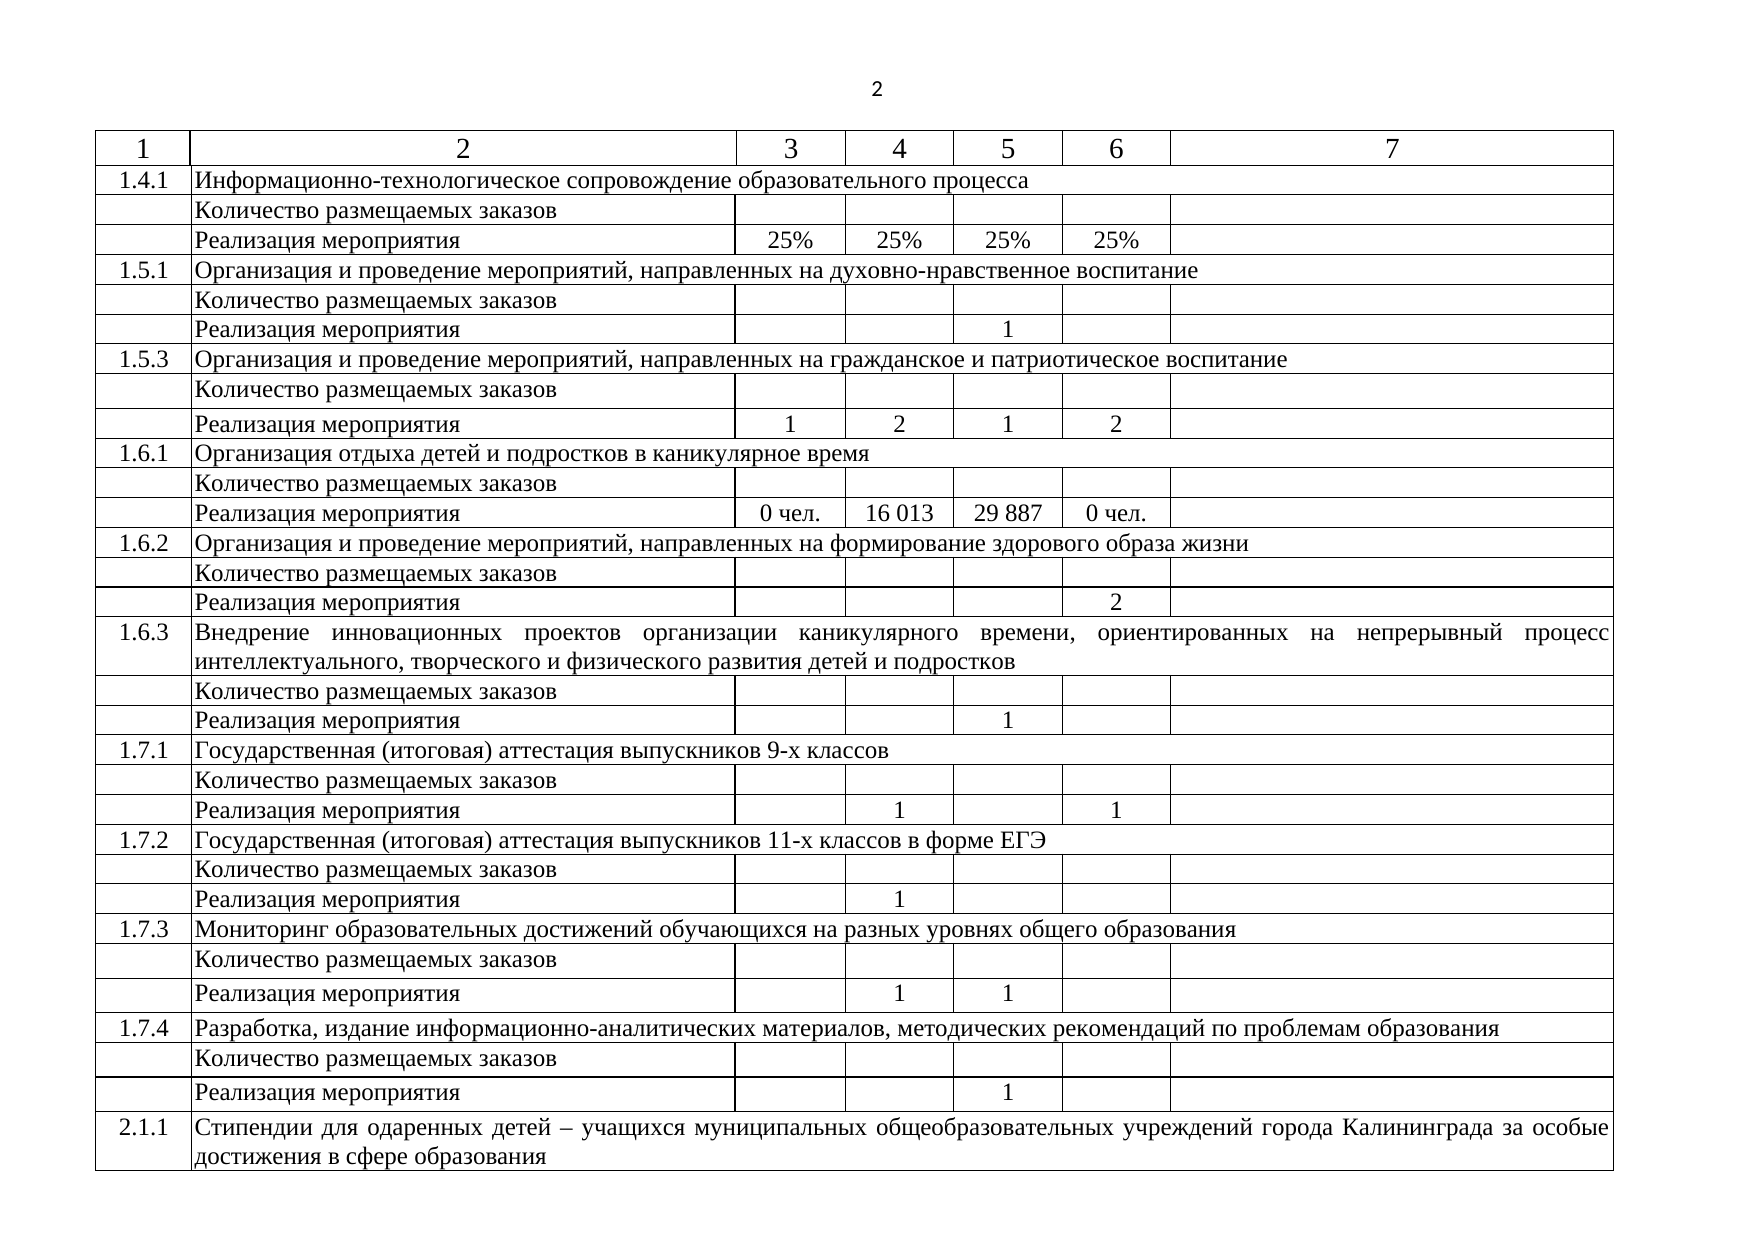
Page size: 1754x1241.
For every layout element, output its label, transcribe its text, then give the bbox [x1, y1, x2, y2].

table_cell [954, 765, 1062, 794]
table_cell [96, 225, 191, 254]
table_cell [846, 944, 953, 977]
table_cell 1.6.2 [96, 528, 191, 557]
table_cell [96, 1078, 191, 1111]
table_cell Реализация мероприятия [192, 588, 734, 616]
table_cell Организация и проведение мероприятий, направленных на формирование здорового образа жизни [192, 528, 1613, 557]
table_cell 1 [1063, 795, 1170, 824]
table_header 2 [191, 131, 736, 164]
table_cell [846, 855, 953, 883]
table_cell 1 [846, 795, 953, 824]
table_cell 1 [954, 706, 1062, 734]
table_cell Организация и проведение мероприятий, направленных на гражданское и патриотическое воспитание [192, 344, 1613, 373]
table_cell [1171, 979, 1613, 1012]
table_cell 1.6.1 [96, 439, 191, 467]
table_cell Реализация мероприятия [192, 1078, 734, 1111]
table_cell Реализация мероприятия [192, 315, 734, 343]
table_cell 0 чел. [736, 498, 845, 527]
table_cell Количество размещаемых заказов [192, 285, 734, 313]
table_cell [846, 588, 953, 616]
table_cell 1.4.1 [96, 166, 191, 194]
table_cell [846, 676, 953, 704]
table_cell 1 [846, 979, 953, 1012]
table_cell [1171, 558, 1613, 586]
table_cell Реализация мероприятия [192, 884, 734, 913]
table_cell [846, 1078, 953, 1111]
table_cell [1171, 195, 1613, 224]
table_cell [954, 468, 1062, 497]
table_cell [1063, 884, 1170, 913]
table_cell [1063, 765, 1170, 794]
table_cell [96, 979, 191, 1012]
table_cell [846, 374, 953, 408]
table_cell [1063, 285, 1170, 313]
table_cell 2 [1063, 588, 1170, 616]
table_cell [1171, 884, 1613, 913]
table_cell [96, 706, 191, 734]
table_header 4 [846, 131, 953, 164]
table_cell 1.5.1 [96, 255, 191, 284]
table_cell 2.1.1 [96, 1112, 191, 1169]
table_cell [1171, 1078, 1613, 1111]
table_cell [736, 795, 845, 824]
table_cell [736, 884, 845, 913]
table_cell [736, 315, 845, 343]
table_cell Количество размещаемых заказов [192, 1043, 734, 1076]
table_cell [1063, 468, 1170, 497]
table_cell [96, 588, 191, 616]
table_cell [846, 285, 953, 313]
table_cell [1063, 558, 1170, 586]
table_cell Реализация мероприятия [192, 979, 734, 1012]
table_cell Государственная (итоговая) аттестация выпускников 9-х классов [192, 735, 1613, 764]
table_cell [1171, 374, 1613, 408]
table_cell [1063, 706, 1170, 734]
table_cell Количество размещаемых заказов [192, 558, 734, 586]
table_cell 25% [954, 225, 1062, 254]
table_cell [736, 979, 845, 1012]
table_cell Количество размещаемых заказов [192, 765, 734, 794]
table_cell 1.7.1 [96, 735, 191, 764]
table_cell 1 [954, 1078, 1062, 1111]
table_cell [1171, 225, 1613, 254]
table_cell 29 887 [954, 498, 1062, 527]
table_cell [1063, 315, 1170, 343]
table_cell [96, 409, 191, 437]
table_cell [1171, 855, 1613, 883]
table_cell [736, 468, 845, 497]
table_cell [954, 374, 1062, 408]
table_cell [736, 285, 845, 313]
table_cell Реализация мероприятия [192, 498, 734, 527]
table_cell [736, 558, 845, 586]
table_cell Количество размещаемых заказов [192, 676, 734, 704]
table_cell [96, 498, 191, 527]
table_cell [96, 315, 191, 343]
table_cell [846, 1043, 953, 1076]
table_cell Организация отдыха детей и подростков в каникулярное время [192, 439, 1613, 467]
table_cell Количество размещаемых заказов [192, 374, 734, 408]
table_cell [1063, 1043, 1170, 1076]
table_cell 1 [846, 884, 953, 913]
table_cell [1171, 706, 1613, 734]
table_header 6 [1063, 131, 1170, 164]
table_cell [846, 315, 953, 343]
table_cell [96, 285, 191, 313]
table_cell [1063, 1078, 1170, 1111]
table_cell [1063, 374, 1170, 408]
table_cell [1171, 1043, 1613, 1076]
table_cell [96, 558, 191, 586]
table_cell [96, 944, 191, 977]
table_cell [736, 1078, 845, 1111]
table_cell [954, 795, 1062, 824]
table_cell [954, 285, 1062, 313]
table_cell [954, 855, 1062, 883]
table_cell Реализация мероприятия [192, 409, 734, 437]
table_cell Стипендии для одаренных детей – учащихся муниципальных общеобразовательных учреждений города Калининграда за особые достижения в сфере образования [192, 1112, 1613, 1169]
table_cell Разработка, издание информационно-аналитических материалов, методических рекомендаций по проблемам образования [192, 1013, 1613, 1042]
table_cell [736, 374, 845, 408]
table_cell [846, 558, 953, 586]
table_cell [1171, 588, 1613, 616]
table_cell [96, 195, 191, 224]
table_cell 2 [1063, 409, 1170, 437]
table_cell [846, 468, 953, 497]
table_cell 16 013 [846, 498, 953, 527]
table_cell [736, 706, 845, 734]
table_cell [736, 1043, 845, 1076]
table_cell [1063, 944, 1170, 977]
table_cell [1171, 765, 1613, 794]
table_cell Количество размещаемых заказов [192, 195, 734, 224]
table_cell [736, 588, 845, 616]
table_cell [954, 195, 1062, 224]
table_header 7 [1171, 131, 1613, 164]
table_cell [846, 195, 953, 224]
table_cell [736, 195, 845, 224]
table_cell [96, 765, 191, 794]
table_cell 25% [736, 225, 845, 254]
table_cell 2 [846, 409, 953, 437]
table_cell [954, 588, 1062, 616]
table_cell Государственная (итоговая) аттестация выпускников 11-х классов в форме ЕГЭ [192, 825, 1613, 853]
table_cell Количество размещаемых заказов [192, 855, 734, 883]
table_header 3 [737, 131, 845, 164]
table_cell [736, 676, 845, 704]
table_cell [96, 795, 191, 824]
table_cell [736, 765, 845, 794]
table_cell [96, 855, 191, 883]
table_cell Информационно-технологическое сопровождение образовательного процесса [192, 166, 1613, 194]
table_cell [846, 765, 953, 794]
table_header 1 [96, 131, 189, 164]
table_cell [1063, 676, 1170, 704]
table_cell Количество размещаемых заказов [192, 944, 734, 977]
table_cell Организация и проведение мероприятий, направленных на духовно-нравственное воспитание [192, 255, 1613, 284]
table_cell 1.6.3 [96, 617, 191, 675]
table_cell [954, 884, 1062, 913]
table_header 5 [954, 131, 1062, 164]
table_cell [1171, 285, 1613, 313]
table_cell 1.7.2 [96, 825, 191, 853]
table_cell [1171, 315, 1613, 343]
table_cell [954, 944, 1062, 977]
table_cell [96, 468, 191, 497]
table_cell 1 [954, 409, 1062, 437]
table_cell 0 чел. [1063, 498, 1170, 527]
table_cell [96, 1043, 191, 1076]
table_cell [1063, 855, 1170, 883]
table_cell 25% [1063, 225, 1170, 254]
table_cell Реализация мероприятия [192, 795, 734, 824]
table_cell [1171, 944, 1613, 977]
table_cell [1171, 795, 1613, 824]
table_cell [1171, 409, 1613, 437]
table_cell Количество размещаемых заказов [192, 468, 734, 497]
table_cell 1 [954, 979, 1062, 1012]
table_cell [1063, 979, 1170, 1012]
table_cell [1171, 468, 1613, 497]
table_cell Мониторинг образовательных достижений обучающихся на разных уровнях общего образования [192, 914, 1613, 943]
table_cell 1 [954, 315, 1062, 343]
table_cell [846, 706, 953, 734]
table_cell 1.7.4 [96, 1013, 191, 1042]
table_cell Реализация мероприятия [192, 706, 734, 734]
table_cell 1 [736, 409, 845, 437]
table_cell [1063, 195, 1170, 224]
table_cell [954, 1043, 1062, 1076]
table_cell Реализация мероприятия [192, 225, 734, 254]
table_cell Внедрение инновационных проектов организации каникулярного времени, ориентированных на непрерывный процесс интеллектуального, творческого и физического развития детей и подростков [192, 617, 1613, 675]
table_cell [1171, 498, 1613, 527]
table_cell [96, 374, 191, 408]
table_cell 1.7.3 [96, 914, 191, 943]
table_cell 25% [846, 225, 953, 254]
table_cell [954, 676, 1062, 704]
table_cell 1.5.3 [96, 344, 191, 373]
table_cell [736, 855, 845, 883]
table_cell [954, 558, 1062, 586]
table_cell [736, 944, 845, 977]
table_cell [1171, 676, 1613, 704]
table_cell [96, 884, 191, 913]
table_cell [96, 676, 191, 704]
